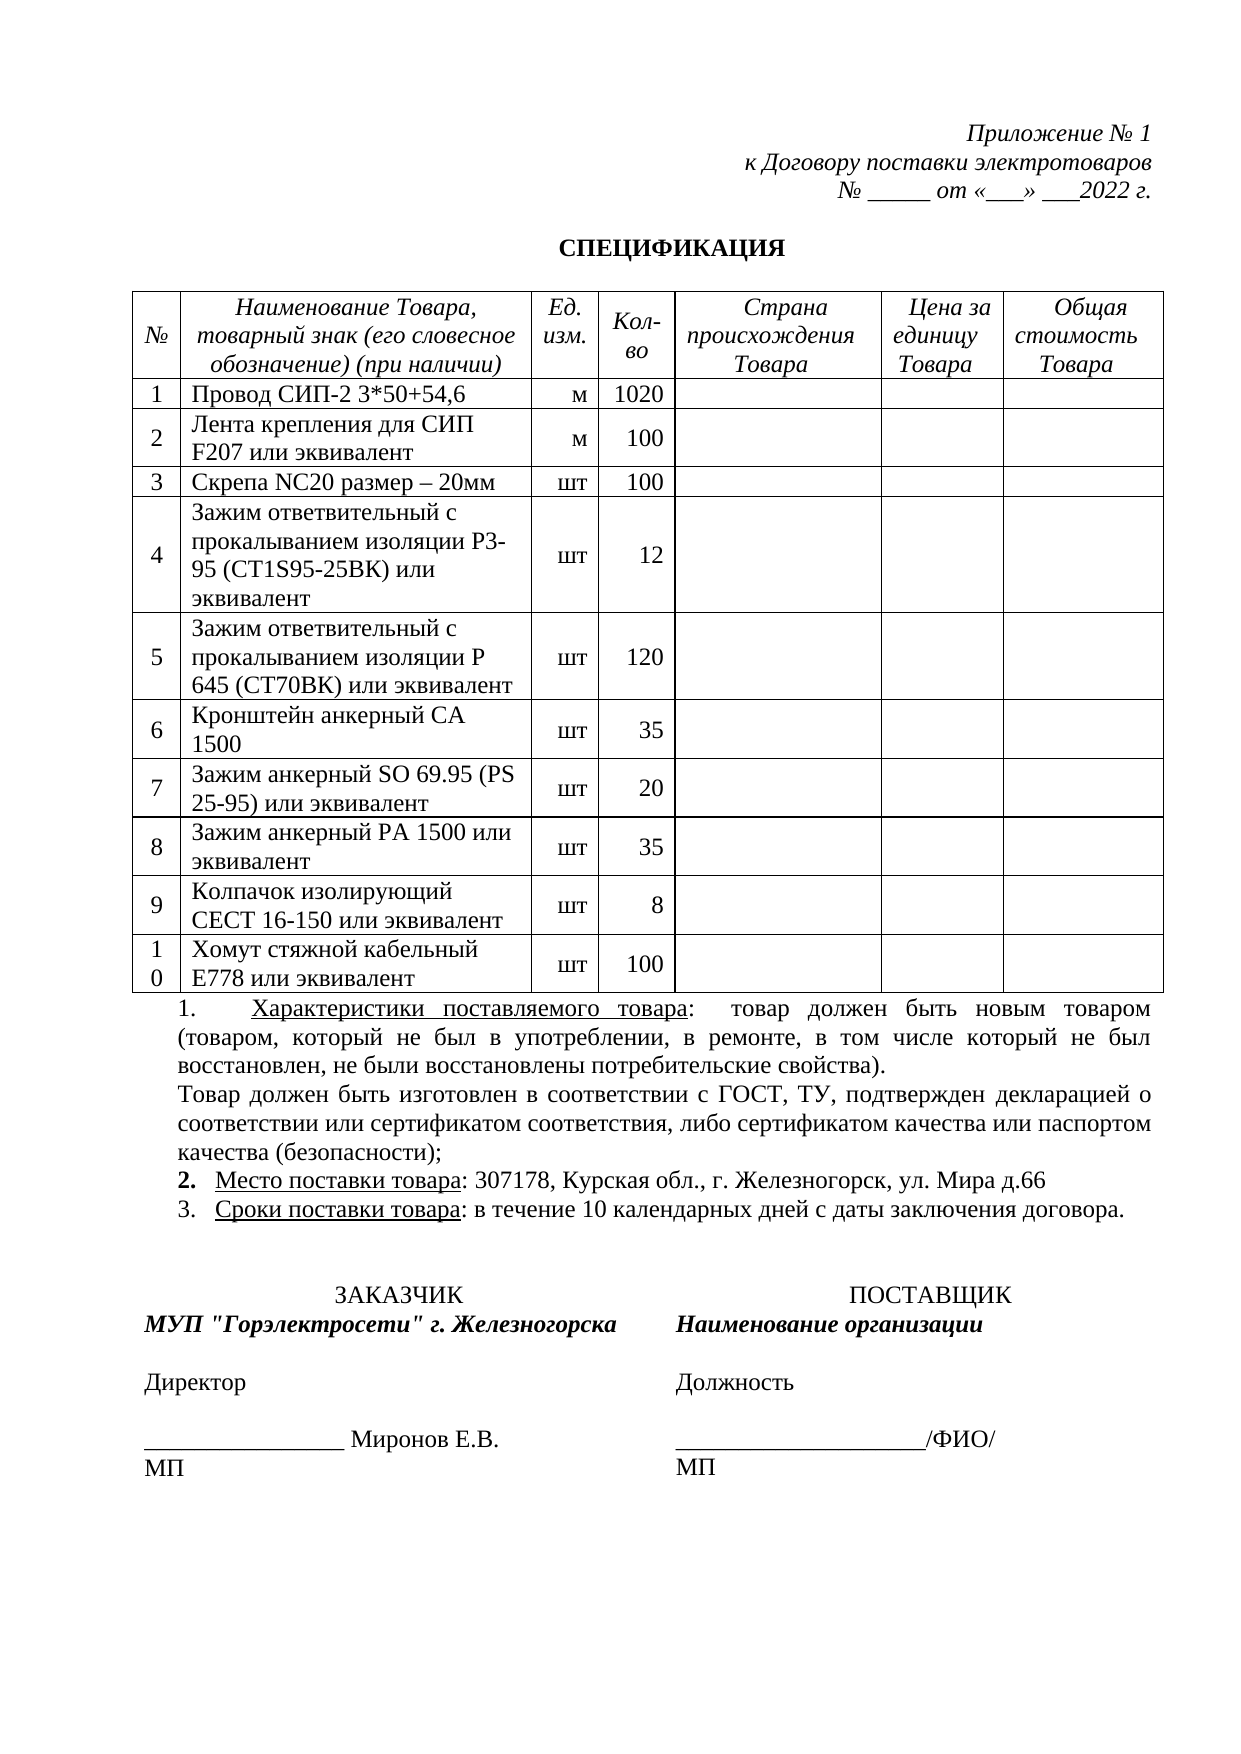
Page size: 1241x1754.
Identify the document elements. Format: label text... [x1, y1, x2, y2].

table_cell [882, 935, 1003, 992]
table_header Кол-во [599, 292, 674, 378]
table_cell [882, 700, 1003, 758]
table_cell Провод СИП-2 3*50+54,6 [181, 379, 531, 408]
table_cell [882, 818, 1003, 875]
table_cell Колпачок изолирующий СЕСТ 16-150 или эквивалент [181, 876, 531, 933]
table_cell 10 [133, 935, 180, 992]
table_cell Лента крепления для СИП F207 или эквивалент [181, 409, 531, 466]
table_cell 1020 [599, 379, 674, 408]
table_cell Зажим анкерный SO 69.95 (РS 25-95) или эквивалент [181, 759, 531, 816]
table_cell 20 [599, 759, 674, 816]
table_cell [1004, 409, 1163, 466]
list Характеристики поставляемого товара: товар должен быть новым товаром (товаром, который не был в употреблении, в ремонте, в том числе который не был восстановлен, не были восстановлены потребительские свойства). [177, 993, 1152, 1079]
table_cell [882, 876, 1003, 933]
table_cell 100 [599, 467, 674, 496]
table_cell [676, 935, 881, 992]
table_cell [676, 876, 881, 933]
table_cell Наименование организации Должность ____________________/ФИО/ МП [664, 1309, 1196, 1484]
table_cell 35 [599, 700, 674, 758]
table_cell 7 [133, 759, 180, 816]
text СПЕЦИФИКАЦИЯ [162, 233, 1152, 262]
table_header Наименование Товара, товарный знак (его словесное обозначение) (при наличии) [181, 292, 531, 378]
table_cell [1004, 935, 1163, 992]
table_cell шт [532, 935, 598, 992]
table_cell [676, 759, 881, 816]
table_cell 12 [599, 497, 674, 612]
table_cell 1 [133, 379, 180, 408]
table_cell шт [532, 467, 598, 496]
table_cell 3 [133, 467, 180, 496]
table_cell шт [532, 818, 598, 875]
table_cell 4 [133, 497, 180, 612]
table_cell [676, 379, 881, 408]
table_header № [133, 292, 180, 378]
table_cell [1004, 467, 1163, 496]
text Приложение № 1 [177, 118, 1152, 147]
list Место поставки товара: 307178, Курская обл., г. Железногорск, ул. Мира д.66 [177, 1166, 1152, 1194]
table_cell [676, 409, 881, 466]
table_cell [882, 409, 1003, 466]
table_header Ед. изм. [532, 292, 598, 378]
table_cell [676, 613, 881, 699]
table_header ЗАКАЗЧИК [133, 1281, 664, 1309]
table_cell МУП "Горэлектросети" г. Железногорска Директор ________________ Миронов Е.В. МП [133, 1309, 664, 1484]
table_cell 2 [133, 409, 180, 466]
table_cell шт [532, 700, 598, 758]
table_cell 100 [599, 409, 674, 466]
text Товар должен быть изготовлен в соответствии с ГОСТ, ТУ, подтвержден декларацией о соответствии или сертификатом соответствия, либо сертификатом качества или паспортом качества (безопасности); [177, 1079, 1152, 1166]
table_cell 8 [599, 876, 674, 933]
table_cell Хомут стяжной кабельный Е778 или эквивалент [181, 935, 531, 992]
table_cell Зажим ответвительный с прокалыванием изоляции Р3-95 (СТ1S95-25ВК) или эквивалент [181, 497, 531, 612]
table_cell 5 [133, 613, 180, 699]
text к Договору поставки электротоваров [162, 147, 1152, 176]
table_cell [1004, 613, 1163, 699]
table_cell Кронштейн анкерный СА 1500 [181, 700, 531, 758]
table_cell [882, 759, 1003, 816]
table_cell [882, 379, 1003, 408]
table_cell [1004, 876, 1163, 933]
table_cell 6 [133, 700, 180, 758]
table_cell 120 [599, 613, 674, 699]
table_cell [1004, 700, 1163, 758]
table_cell 8 [133, 818, 180, 875]
table_cell шт [532, 613, 598, 699]
table_header Общая стоимость Товара [1004, 292, 1163, 378]
table_cell [676, 497, 881, 612]
text № _____ от «___» ___2022 г. [162, 176, 1152, 204]
table_cell 100 [599, 935, 674, 992]
table_cell [676, 818, 881, 875]
table_cell м [532, 379, 598, 408]
table_cell шт [532, 876, 598, 933]
table_cell шт [532, 759, 598, 816]
table_cell [676, 467, 881, 496]
table_cell [882, 497, 1003, 612]
table_cell [676, 700, 881, 758]
table_cell [1004, 497, 1163, 612]
table_cell шт [532, 497, 598, 612]
list Сроки поставки товара: в течение 10 календарных дней с даты заключения договора. [177, 1194, 1152, 1223]
table_cell Скрепа NC20 размер – 20мм [181, 467, 531, 496]
table_cell [1004, 759, 1163, 816]
table_cell м [532, 409, 598, 466]
table_cell [882, 467, 1003, 496]
table_cell [1004, 379, 1163, 408]
table_cell 35 [599, 818, 674, 875]
table_cell Зажим ответвительный с прокалыванием изоляции Р 645 (СТ70ВК) или эквивалент [181, 613, 531, 699]
table_cell [1004, 818, 1163, 875]
table_header ПОСТАВЩИК [664, 1281, 1196, 1309]
table_header Цена за единицу Товара [882, 292, 1003, 378]
table_cell 9 [133, 876, 180, 933]
table_cell Зажим анкерный РА 1500 или эквивалент [181, 818, 531, 875]
table_cell [882, 613, 1003, 699]
table_header Страна происхождения Товара [676, 292, 881, 378]
